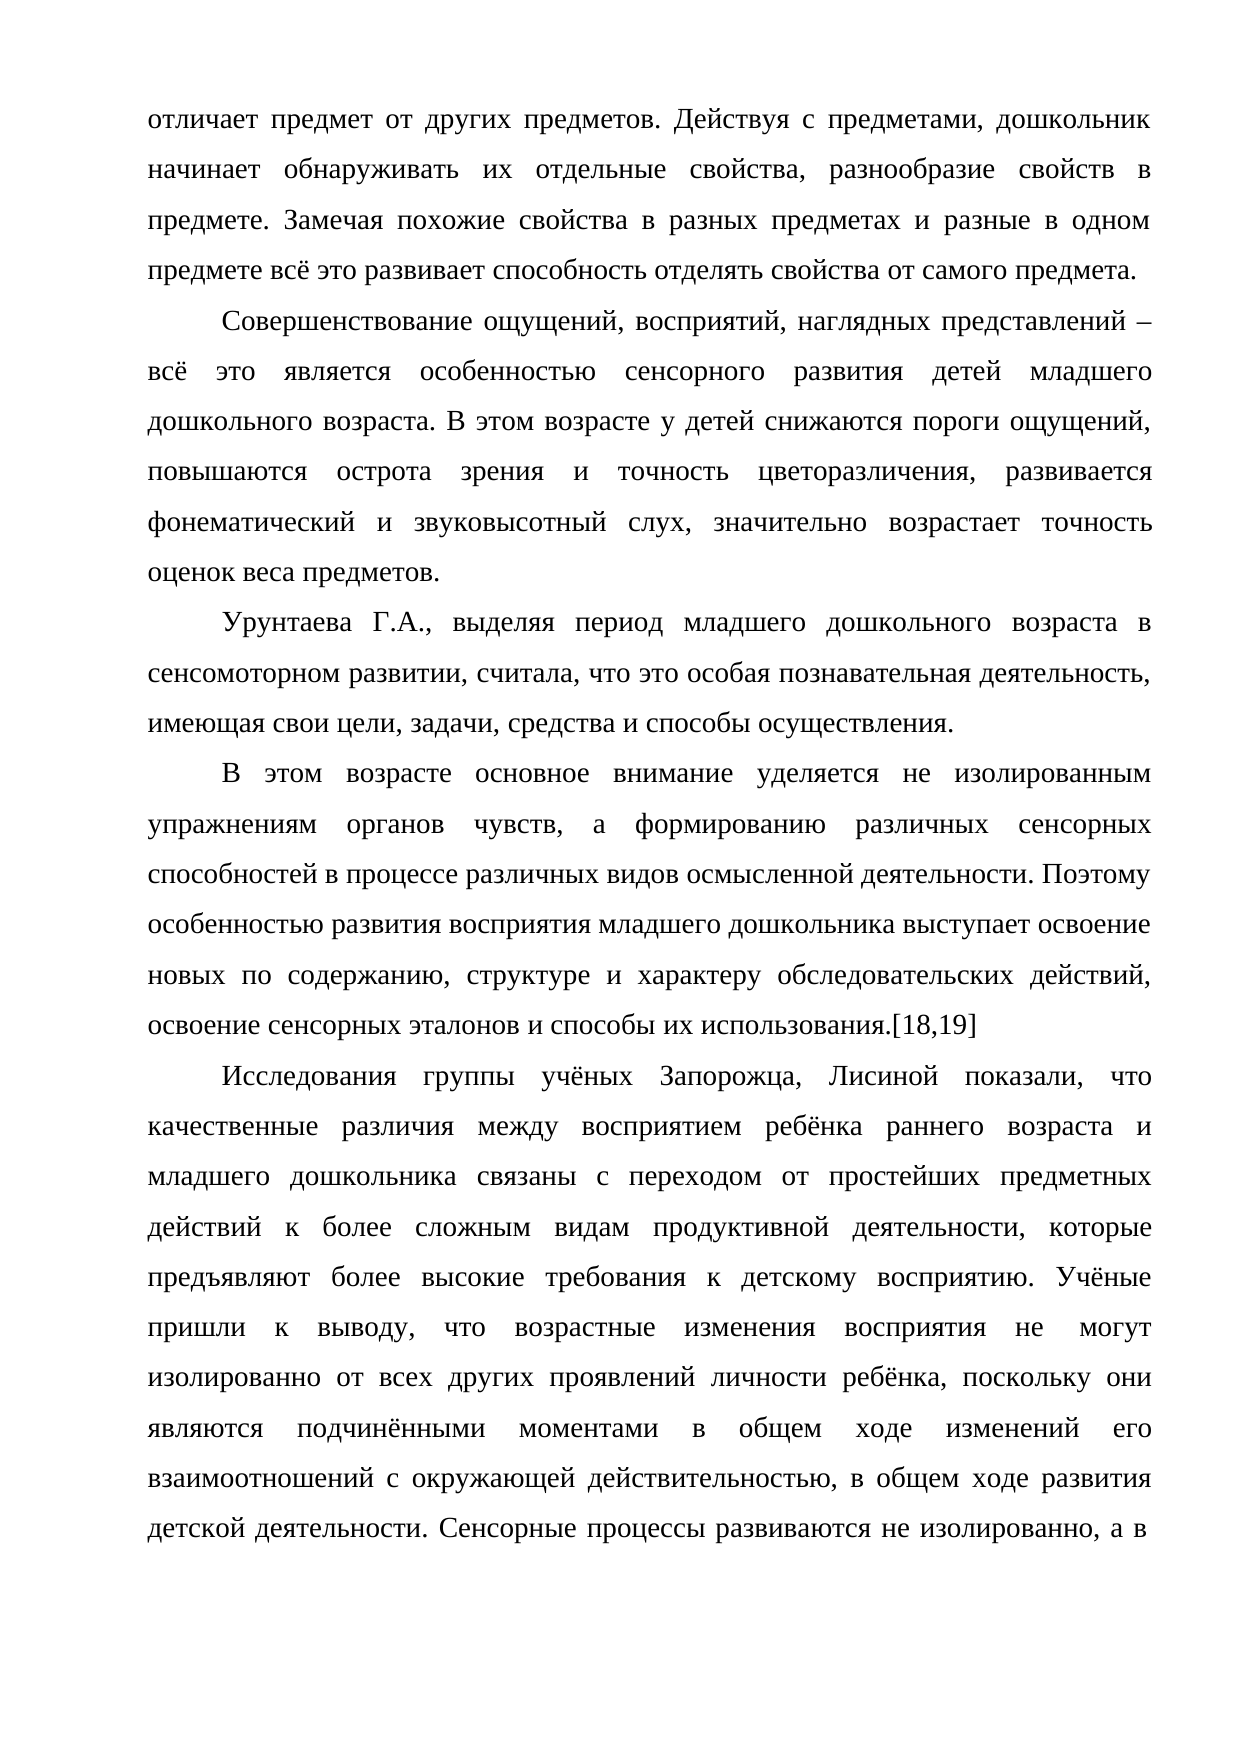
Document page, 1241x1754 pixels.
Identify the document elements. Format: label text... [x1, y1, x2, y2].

text Исследования группы учёных Запорожца, Лисиной показали, что качественные различия между восприятием ребёнка раннего возраста и младшего дошкольника связаны с переходом от простейших предметных действий к более сложным видам продуктивной деятельности, которые предъявляют более высокие требования к детскому восприятию. Учёные пришли к выводу, что возрастные изменения восприятия не могут изолированно от всех других проявлений личности ребёнка, поскольку они являются подчинёнными моментами в общем ходе изменений его взаимоотношений с окружающей действительностью, в общем ходе развития детской деятельности. Сенсорные процессы развиваются не изолированно, а в [147, 1058, 1152, 1544]
text Совершенствование ощущений, восприятий, наглядных представлений – всё это является особенностью сенсорного развития детей младшего дошкольного возраста. В этом возрасте у детей снижаются пороги ощущений, повышаются острота зрения и точность цветоразличения, развивается фонематический и звуковысотный слух, значительно возрастает точность оценок веса предметов. [147, 303, 1152, 588]
text отличает предмет от других предметов. Действуя с предметами, дошкольник начинает обнаруживать их отдельные свойства, разнообразие свойств в предмете. Замечая похожие свойства в разных предметах и разные в одном предмете всё это развивает способность отделять свойства от самого предмета. [147, 101, 1151, 286]
text Урунтаева Г.А., выделяя период младшего дошкольного возраста в сенсомоторном развитии, считала, что это особая познавательная деятельность, имеющая свои цели, задачи, средства и способы осуществления. [147, 604, 1152, 739]
text В этом возрасте основное внимание уделяется не изолированным упражнениям органов чувств, а формированию различных сенсорных способностей в процессе различных видов осмысленной деятельности. Поэтому особенностью развития восприятия младшего дошкольника выступает освоение новых по содержанию, структуре и характеру обследовательских действий, освоение сенсорных эталонов и способы их использования.[18,19] [147, 756, 1151, 1041]
